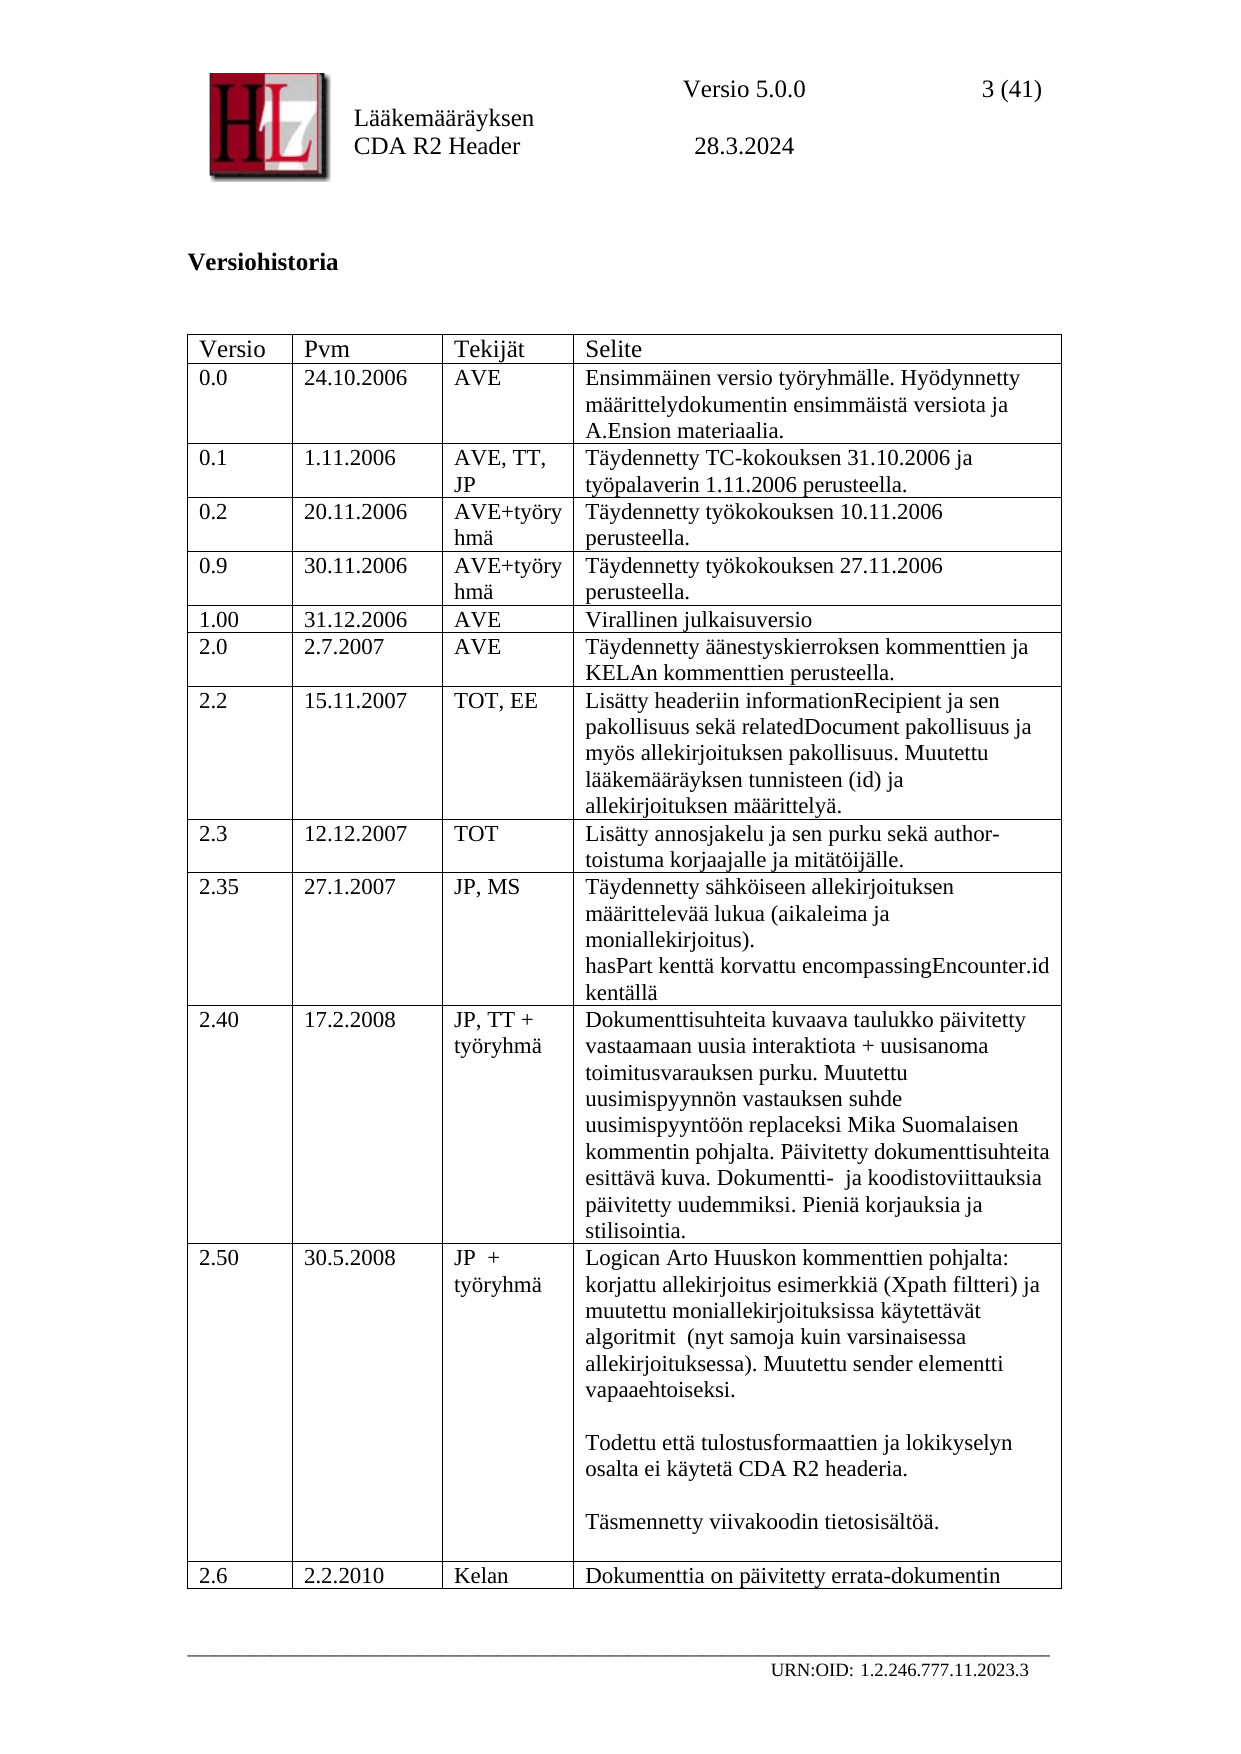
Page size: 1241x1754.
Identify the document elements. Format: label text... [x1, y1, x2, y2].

table_cell Täydennetty TC-kokouksen 31.10.2006 ja työpalaverin 1.11.2006 perusteella. [574, 444, 1061, 497]
table_cell 30.11.2006 [293, 552, 442, 604]
table_cell 12.12.2007 [293, 820, 442, 872]
table_cell 2.6 [188, 1562, 292, 1588]
table_header Pvm [293, 335, 442, 363]
table_cell AVE, TT, JP [443, 444, 573, 497]
table_cell 1.11.2006 [293, 444, 442, 497]
table_cell 15.11.2007 [293, 687, 442, 818]
table_cell Virallinen julkaisuversio [574, 606, 1061, 632]
table_cell 2.2 [188, 687, 292, 818]
table_cell Lisätty annosjakelu ja sen purku sekä author-toistuma korjaajalle ja mitätöijälle. [574, 820, 1061, 872]
table_cell AVE+työryhmä [443, 498, 573, 551]
picture [209, 73, 332, 182]
table_cell 31.12.2006 [293, 606, 442, 632]
table_cell 2.35 [188, 873, 292, 1005]
table_cell JP + työryhmä [443, 1244, 573, 1561]
table_cell 0.1 [188, 444, 292, 497]
table_cell Täydennetty työkokouksen 10.11.2006 perusteella. [574, 498, 1061, 551]
table_cell 27.1.2007 [293, 873, 442, 1005]
table_cell Täydennetty työkokouksen 27.11.2006 perusteella. [574, 552, 1061, 604]
table_cell 0.2 [188, 498, 292, 551]
table_cell Lisätty headeriin informationRecipient ja sen pakollisuus sekä relatedDocument pakollisuus ja myös allekirjoituksen pakollisuus. Muutettu lääkemääräyksen tunnisteen (id) ja allekirjoituksen määrittelyä. [574, 687, 1061, 818]
table_cell 30.5.2008 [293, 1244, 442, 1561]
table_cell Dokumenttia on päivitetty errata-dokumentin pohjalta. [574, 1562, 1061, 1588]
table_cell AVE [443, 606, 573, 632]
table_cell 2.7.2007 [293, 633, 442, 686]
table_cell 2.0 [188, 633, 292, 686]
table_cell 24.10.2006 [293, 364, 442, 443]
table_cell AVE [443, 364, 573, 443]
table_cell Ensimmäinen versio työryhmälle. Hyödynnetty määrittelydokumentin ensimmäistä versiota ja A.Ension materiaalia. [574, 364, 1061, 443]
table_cell 20.11.2006 [293, 498, 442, 551]
table_cell 2.2.2010 [293, 1562, 442, 1588]
table_cell Kelan työryhmä [443, 1562, 573, 1588]
table_cell 2.40 [188, 1006, 292, 1243]
table_header Tekijät [443, 335, 573, 363]
table_cell 17.2.2008 [293, 1006, 442, 1243]
table_cell TOT, EE [443, 687, 573, 818]
table_header Selite [574, 335, 1061, 363]
table_cell Täydennetty äänestyskierroksen kommenttien ja KELAn kommenttien perusteella. [574, 633, 1061, 686]
table_cell AVE+työryhmä [443, 552, 573, 604]
table_cell TOT [443, 820, 573, 872]
table_header Versio [188, 335, 292, 363]
table_cell Täydennetty sähköiseen allekirjoituksen määrittelevää lukua (aikaleima ja moniallekirjoitus). hasPart kenttä korvattu encompassingEncounter.id kentällä [574, 873, 1061, 1005]
table_cell 2.3 [188, 820, 292, 872]
table_cell 1.00 [188, 606, 292, 632]
table_cell AVE [443, 633, 573, 686]
table_cell Logican Arto Huuskon kommenttien pohjalta: korjattu allekirjoitus esimerkkiä (Xpath filtteri) ja muutettu moniallekirjoituksissa käytettävät algoritmit (nyt samoja kuin varsinaisessa allekirjoituksessa). Muutettu sender elementti vapaaehtoiseksi. Todettu että tulostusformaattien ja lokikyselyn osalta ei käytetä CDA R2 headeria. Täsmennetty viivakoodin tietosisältöä. [574, 1244, 1061, 1561]
table_cell 0.0 [188, 364, 292, 443]
table_cell Dokumenttisuhteita kuvaava taulukko päivitetty vastaamaan uusia interaktiota + uusisanoma toimitusvarauksen purku. Muutettu uusimispyynnön vastauksen suhde uusimispyyntöön replaceksi Mika Suomalaisen kommentin pohjalta. Päivitetty dokumenttisuhteita esittävä kuva. Dokumentti- ja koodistoviittauksia päivitetty uudemmiksi. Pieniä korjauksia ja stilisointia. [574, 1006, 1061, 1243]
table_cell 0.9 [188, 552, 292, 604]
text Versiohistoria [187, 247, 1053, 276]
table_cell JP, MS [443, 873, 573, 1005]
table_cell 2.50 [188, 1244, 292, 1561]
table_cell JP, TT + työryhmä [443, 1006, 573, 1243]
